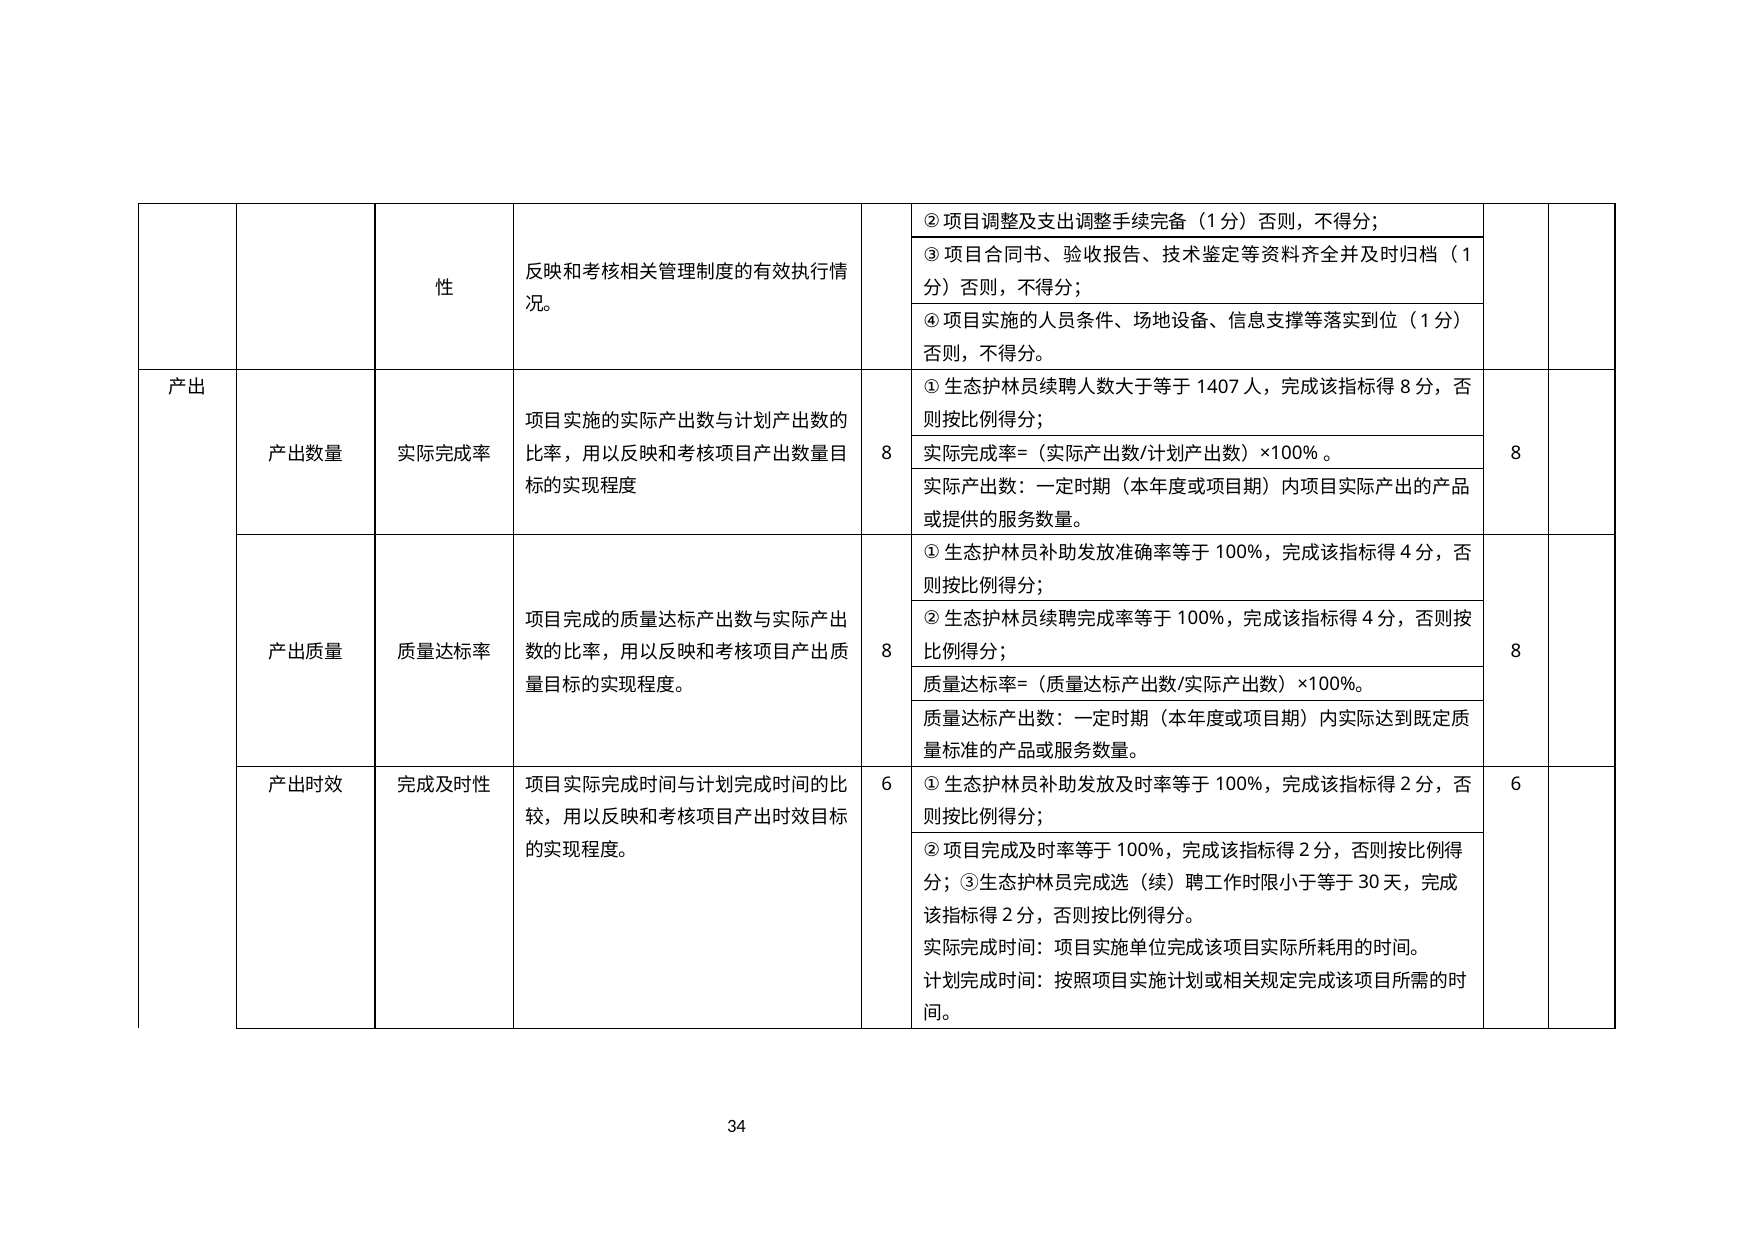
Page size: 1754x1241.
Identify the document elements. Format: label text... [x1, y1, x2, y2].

table_cell 质量达标率 [376, 535, 513, 766]
table_cell [1549, 370, 1614, 534]
table_cell 产出时效 [237, 767, 374, 1028]
table_cell 实际完成率=（实际产出数/计划产出数）×100% 。 [912, 436, 1483, 468]
table_cell ③项目合同书、验收报告、技术鉴定等资料齐全并及时归档（1分）否则，不得分； [912, 238, 1483, 302]
table_cell ②生态护林员续聘完成率等于100%，完成该指标得4分，否则按比例得分； [912, 601, 1483, 666]
table_cell 4 [862, 204, 911, 368]
table_cell [1549, 204, 1614, 368]
table_cell 质量达标率=（质量达标产出数/实际产出数）×100%。 [912, 667, 1483, 700]
table_cell 4 [1484, 204, 1548, 368]
table_cell 项目完成的质量达标产出数与实际产出数的比率，用以反映和考核项目产出质量目标的实现程度。 [514, 535, 861, 766]
table_cell 8 [862, 535, 911, 766]
table_cell 8 [1484, 370, 1548, 534]
table_cell 6 [1484, 767, 1548, 1028]
table_cell 质量达标产出数：一定时期（本年度或项目期）内实际达到既定质量标准的产品或服务数量。 [912, 701, 1483, 766]
table_cell 制度执行有效性 [376, 204, 513, 368]
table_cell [514, 204, 861, 368]
table_cell ②项目完成及时率等于100%，完成该指标得2分，否则按比例得分；③生态护林员完成选（续）聘工作时限小于等于30天，完成该指标得2分，否则按比例得分。 实际完成时间：项目实施单位完成该项目实际所耗用的时间。 计划完成时间：按照项目实施计划或相关规定完成该项目所需的时间。 [912, 833, 1483, 1028]
table_cell ②项目调整及支出调整手续完备（1分）否则，不得分； [912, 204, 1483, 236]
table_cell [1549, 535, 1614, 766]
table_cell 完成及时性 [376, 767, 513, 1028]
table_cell ①生态护林员续聘人数大于等于1407人，完成该指标得8分，否则按比例得分； [912, 370, 1483, 434]
table_cell 项目实际完成时间与计划完成时间的比较，用以反映和考核项目产出时效目标的实现程度。 [514, 767, 861, 1028]
table_cell ①生态护林员补助发放及时率等于100%，完成该指标得2分，否则按比例得分； [912, 767, 1483, 832]
table_cell 实际完成率 [376, 370, 513, 534]
table_cell 产出数量 [237, 370, 374, 534]
table_cell 实际产出数：一定时期（本年度或项目期）内项目实际产出的产品或提供的服务数量。 [912, 469, 1483, 534]
table_cell 产出 [139, 370, 236, 1028]
table_cell ④项目实施的人员条件、场地设备、信息支撑等落实到位（1分）否则，不得分。 [912, 304, 1483, 368]
table_cell ①生态护林员补助发放准确率等于100%，完成该指标得4分，否则按比例得分； [912, 535, 1483, 600]
table_cell 项目实施的实际产出数与计划产出数的比率，用以反映和考核项目产出数量目标的实现程度 [514, 370, 861, 534]
table_cell 8 [862, 370, 911, 534]
table_cell 产出质量 [237, 535, 374, 766]
table_cell [1549, 767, 1614, 1028]
table_cell 8 [1484, 535, 1548, 766]
table_cell 6 [862, 767, 911, 1028]
